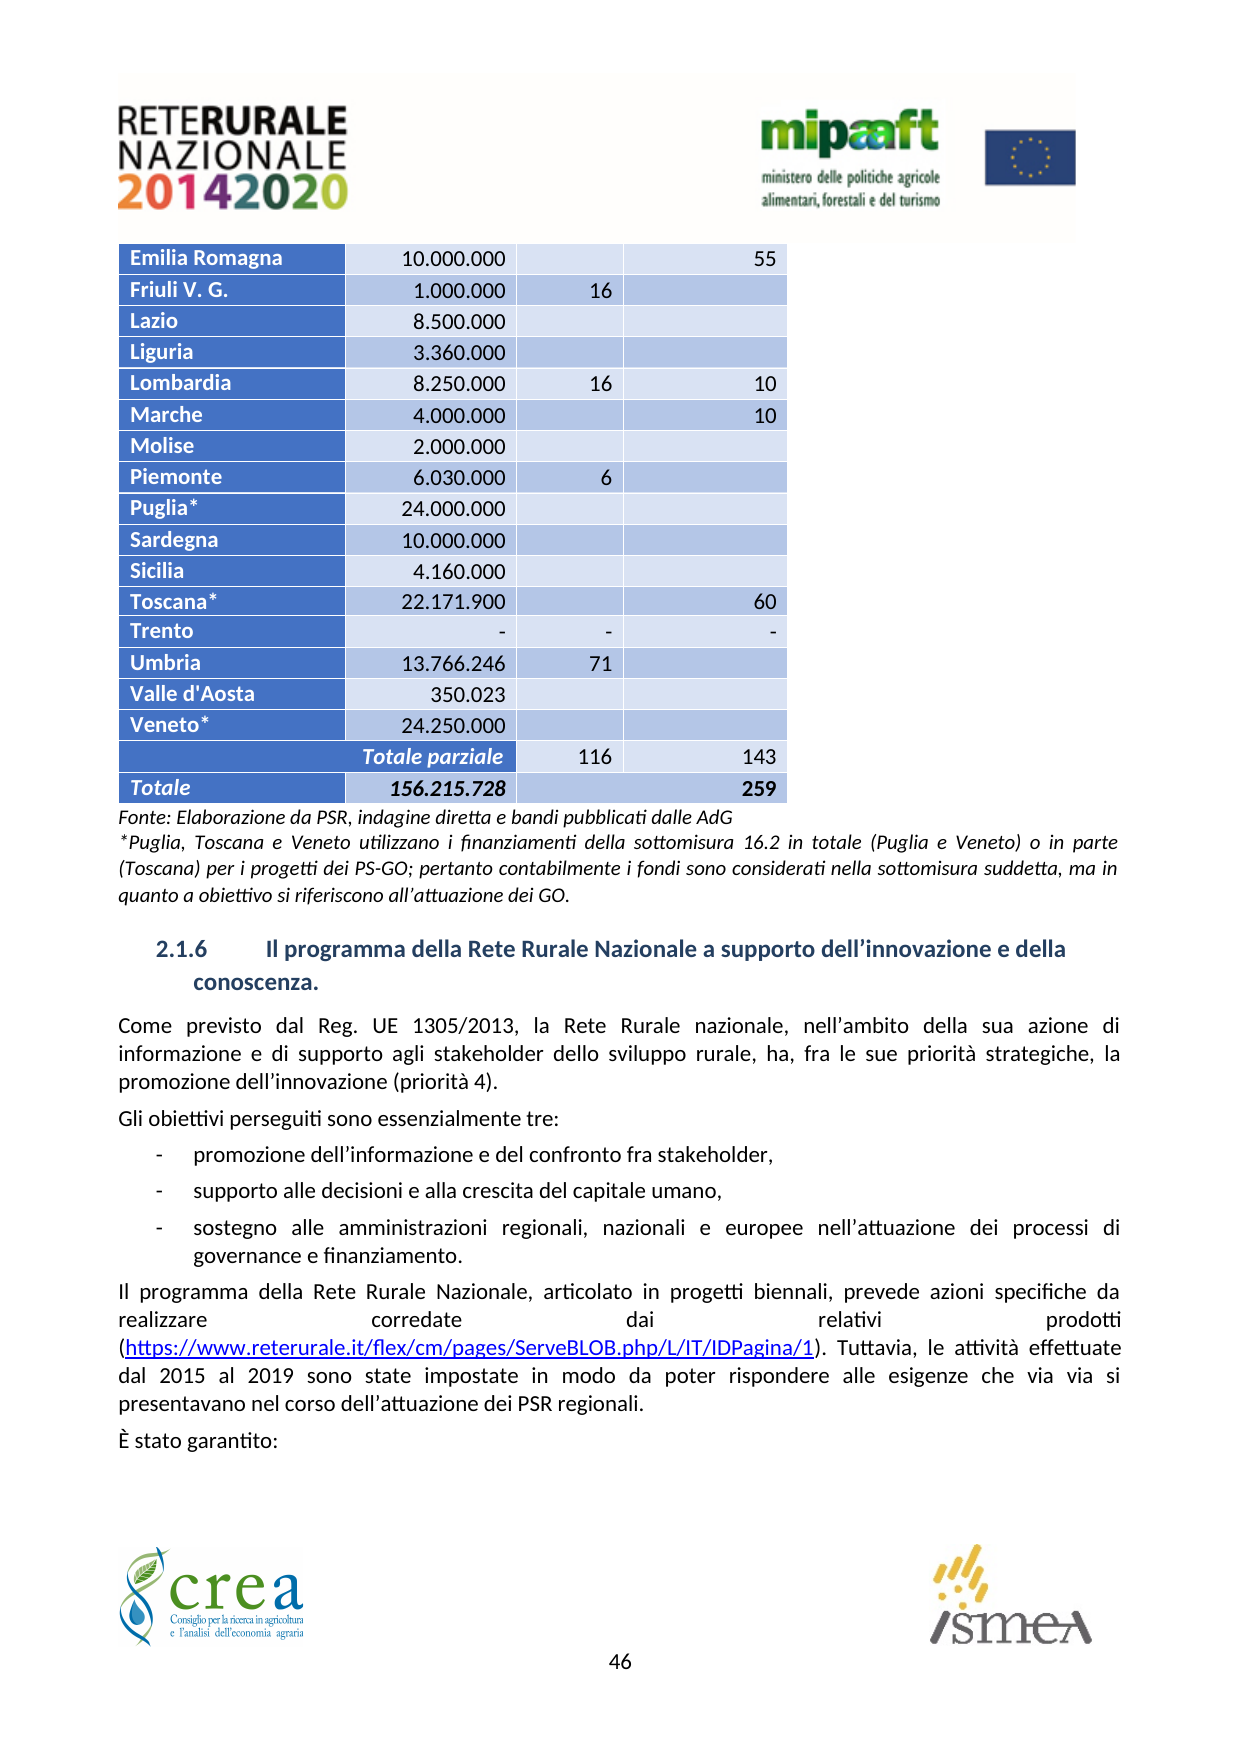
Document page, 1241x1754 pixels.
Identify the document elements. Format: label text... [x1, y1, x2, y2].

table_cell 259 [517, 773, 787, 803]
table_cell Sardegna [119, 525, 345, 555]
table_cell Friuli V. G. [119, 275, 345, 305]
table_cell [624, 431, 787, 461]
table_cell Puglia* [119, 494, 345, 524]
table_cell Veneto* [119, 710, 345, 740]
text Gli obiettivi perseguiti sono essenzialmente tre: [118, 1104, 1122, 1132]
list promozione dell’informazione e del confronto fra stakeholder, [156, 1140, 1122, 1168]
table_cell 8.250.000 [346, 369, 516, 399]
text Fonte: Elaborazione da PSR, indagine diretta e bandi pubblicati dalle AdG [118, 804, 1122, 829]
table_cell [624, 525, 787, 555]
text Il programma della Rete Rurale Nazionale, articolato in progetti biennali, prevede azioni specifiche da realizzare corredate dai relativi prodotti (https://www.reterurale.it/flex/cm/pages/ServeBLOB.php/L/IT/IDPagina/1). Tuttavia, le attività effettuate dal 2015 al 2019 sono state impostate in modo da poter rispondere alle esigenze che via via si presentavano nel corso dell’attuazione dei PSR regionali. [118, 1277, 1122, 1417]
subtitle Il programma della Rete Rurale Nazionale a supporto dell’innovazione e della conoscenza. [156, 933, 1122, 997]
table_cell 22.171.900 [346, 587, 516, 615]
table_cell 10.000.000 [346, 525, 516, 555]
table_cell 2.000.000 [346, 431, 516, 461]
table_cell 6.030.000 [346, 462, 516, 492]
table_cell [624, 556, 787, 586]
table_cell [624, 679, 787, 709]
list supporto alle decisioni e alla crescita del capitale umano, [156, 1177, 1122, 1204]
text Come previsto dal Reg. UE 1305/2013, la Rete Rurale nazionale, nell’ambito della sua azione di informazione e di supporto agli stakeholder dello sviluppo rurale, ha, fra le sue priorità strategiche, la promozione dell’innovazione (priorità 4). [118, 1011, 1122, 1096]
table_cell 10 [624, 400, 787, 430]
table_cell Piemonte [119, 462, 345, 492]
table_cell 116 [517, 741, 623, 772]
table_cell Sicilia [119, 556, 345, 586]
table_cell - [346, 616, 516, 647]
table_cell 4.160.000 [346, 556, 516, 586]
table_cell Trento [119, 616, 345, 647]
table_cell 55 [624, 244, 787, 274]
table_cell Totale parziale [119, 741, 516, 772]
table_cell - [517, 616, 623, 647]
table_cell [517, 679, 623, 709]
text *Puglia, Toscana e Veneto utilizzano i finanziamenti della sottomisura 16.2 in totale (Puglia e Veneto) o in parte (Toscana) per i progetti dei PS-GO; pertanto contabilmente i fondi sono considerati nella sottomisura suddetta, ma in quanto a obiettivo si riferiscono all’attuazione dei GO. [118, 829, 1122, 908]
table_cell [624, 494, 787, 524]
table_cell [624, 306, 787, 336]
table_cell - [624, 616, 787, 647]
picture [118, 1547, 304, 1647]
list sostegno alle amministrazioni regionali, nazionali e europee nell’attuazione dei processi di governance e finanziamento. [156, 1213, 1122, 1269]
table_cell 10.000.000 [346, 244, 516, 274]
table_cell 13.766.246 [346, 648, 516, 678]
table_cell 143 [624, 741, 787, 772]
picture [118, 73, 1076, 243]
table_cell 10 [624, 369, 787, 399]
table_cell [517, 306, 623, 336]
table_cell Emilia Romagna [119, 244, 345, 274]
table_cell Molise [119, 431, 345, 461]
table_cell 1.000.000 [346, 275, 516, 305]
table_cell 3.360.000 [346, 337, 516, 367]
table_cell 4.000.000 [346, 400, 516, 430]
table_cell 71 [517, 648, 623, 678]
table_cell 24.250.000 [346, 710, 516, 740]
table_cell Lombardia [119, 369, 345, 399]
table_cell 24.000.000 [346, 494, 516, 524]
table_cell [517, 525, 623, 555]
table_cell 16 [517, 369, 623, 399]
table_cell 60 [624, 587, 787, 615]
table_cell Valle d'Aosta [119, 679, 345, 709]
table_cell [517, 431, 623, 461]
table_cell Umbria [119, 648, 345, 678]
table_cell [517, 494, 623, 524]
table_cell [624, 710, 787, 740]
table_cell Toscana* [119, 587, 345, 615]
text È stato garantito: [118, 1426, 1122, 1454]
table_cell 350.023 [346, 679, 516, 709]
table_cell [624, 275, 787, 305]
table_cell [624, 337, 787, 367]
table_cell [517, 337, 623, 367]
table_cell [624, 462, 787, 492]
table_cell [624, 648, 787, 678]
table_cell [517, 244, 623, 274]
table_cell Totale [119, 773, 345, 803]
table_cell Lazio [119, 306, 345, 336]
table_cell Marche [119, 400, 345, 430]
table_cell 156.215.728 [346, 773, 516, 803]
table_cell [517, 556, 623, 586]
table_cell 6 [517, 462, 623, 492]
table_cell Liguria [119, 337, 345, 367]
table_cell 16 [517, 275, 623, 305]
table_cell [517, 587, 623, 615]
picture [928, 1544, 1094, 1647]
table_cell [517, 400, 623, 430]
table_cell 8.500.000 [346, 306, 516, 336]
table_cell [517, 710, 623, 740]
